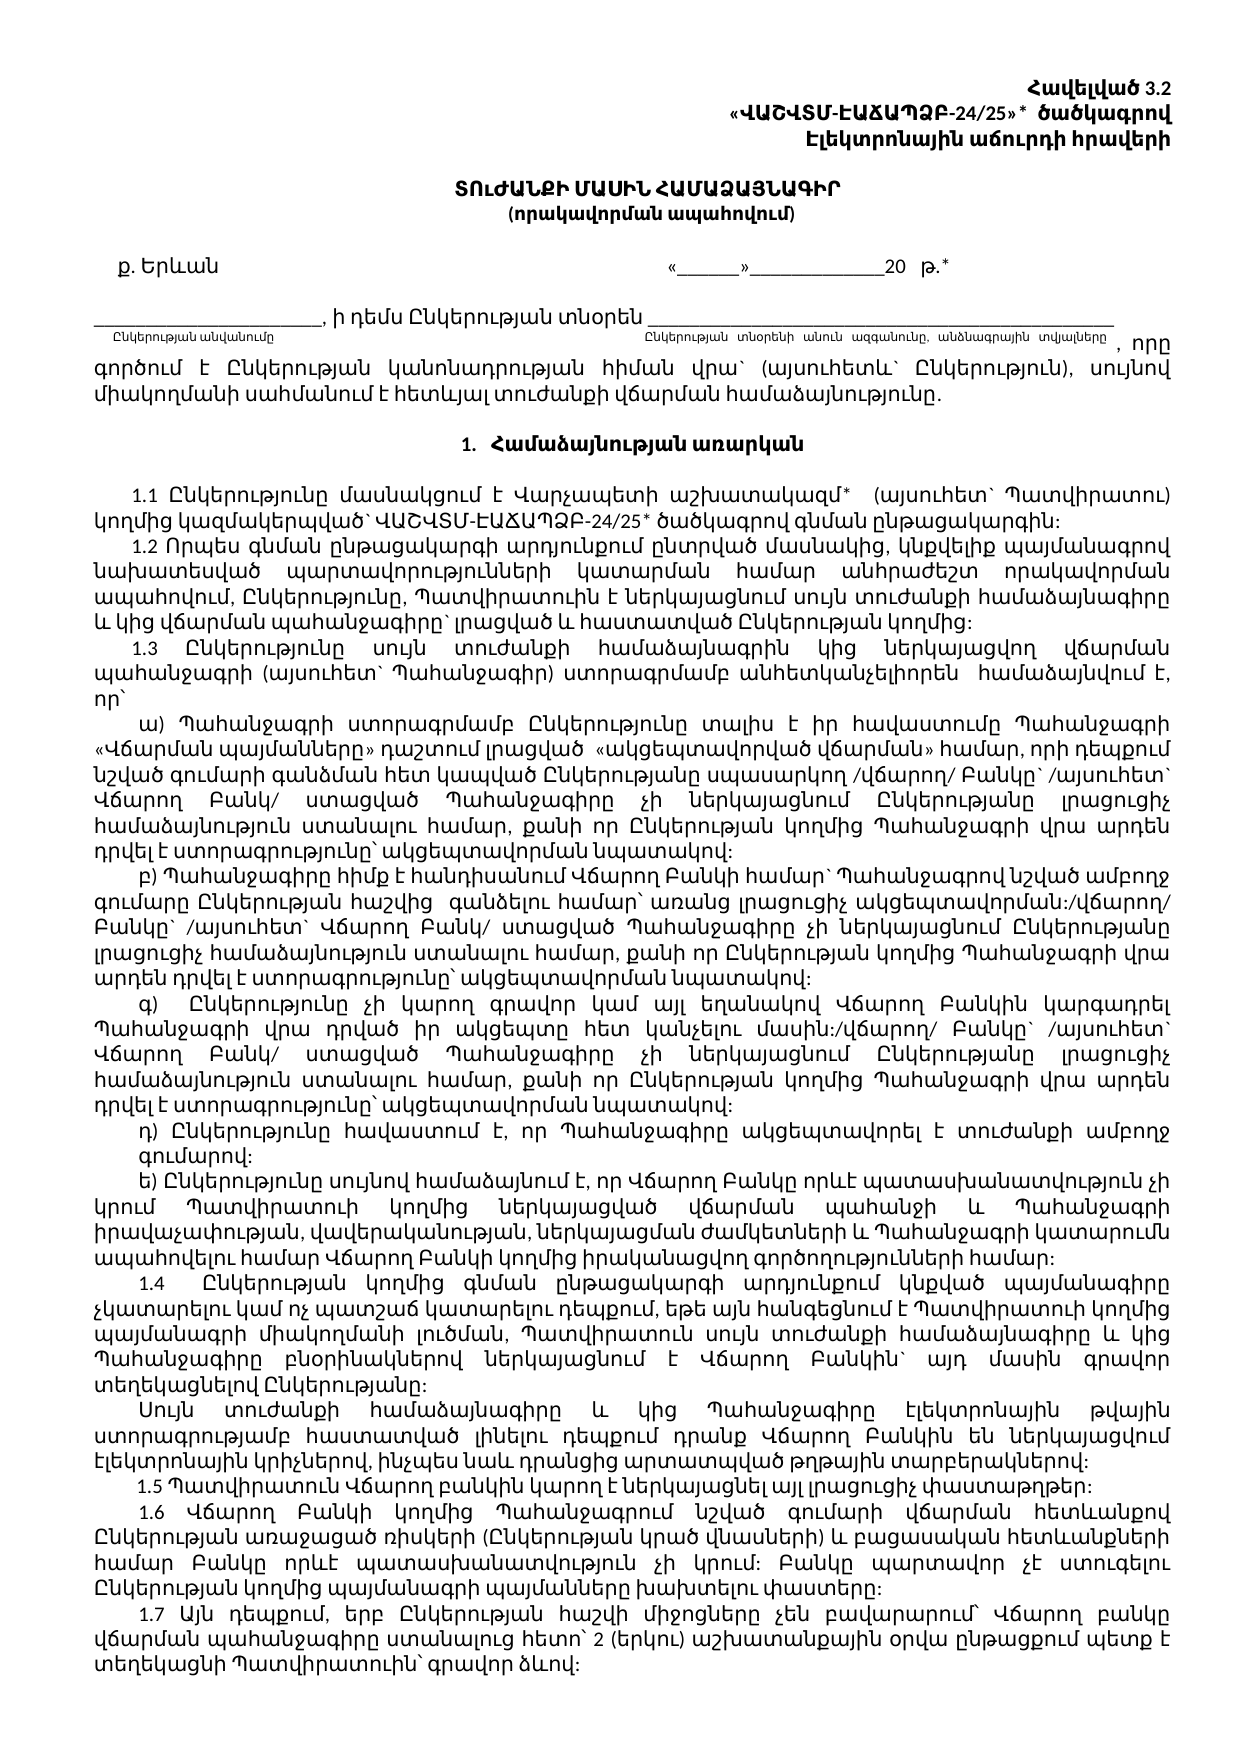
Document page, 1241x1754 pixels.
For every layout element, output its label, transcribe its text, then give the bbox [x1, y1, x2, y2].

text 1.5 Պատվիրատուն Վճարող բանկին կարող է ներկայացնել այլ լրացուցիչ փաստաթղթեր: [94, 1474, 1171, 1499]
text 1. Համաձայնության առարկան [94, 432, 1171, 457]
text «ՎԱՇՎՏՄ-ԷԱՃԱՊՁԲ-24/25»* ծածկագրով [94, 100, 1171, 126]
text 1.4 Ընկերության կողմից գնման ընթացակարգի արդյունքում կնքված պայմանագիրը չկատարելու կամ ոչ պատշաճ կատարելու դեպքում, եթե այն հանգեցնում է Պատվիրատուի կողմից պայմանագրի միակողմանի լուծման, Պատվիրատուն սույն տուժանքի համաձայնագիրը և կից Պահանջագիրը բնօրինակներով ներկայացնում է Վճարող Բանկին` այդ մասին գրավոր տեղեկացնելով Ընկերությանը: [94, 1270, 1171, 1397]
text Հավելված 3.2 [94, 75, 1171, 100]
text Սույն տուժանքի համաձայնագիրը և կից Պահանջագիրը էլեկտրոնային թվային ստորագրությամբ հաստատված լինելու դեպքում դրանք Վճարող Բանկին են ներկայացվում էլեկտրոնային կրիչներով, ինչպես նաև դրանցից արտատպված թղթային տարբերակներով: [94, 1397, 1171, 1474]
text 1.3 Ընկերությունը սույն տուժանքի համաձայնագրին կից ներկայացվող վճարման պահանջագրի (այսուհետ` Պահանջագիր) ստորագրմամբ անհետկանչելիորեն համաձայնվում է, որ՝ [94, 635, 1171, 711]
text դ) Ընկերությունը հավաստում է, որ Պահանջագիրը ակցեպտավորել է տուժանքի ամբողջ գումարով: [138, 1118, 1171, 1169]
text ______________________, ի դեմս Ընկերության տնօրեն _____________________________________________ [94, 304, 1171, 330]
text 1.1 Ընկերությունը մասնակցում է Վարչապետի աշխատակազմ* (այսուհետ` Պատվիրատու) կողմից կազմակերպված` ՎԱՇՎՏՄ-ԷԱՃԱՊՁԲ-24/25* ծածկագրով գնման ընթացակարգին: [94, 482, 1171, 533]
text 1.6 Վճարող Բանկի կողմից Պահանջագրում նշված գումարի վճարման հետևանքով Ընկերության առաջացած ռիսկերի (Ընկերության կրած վնասների) և բացասական հետևանքների համար Բանկը որևէ պատասխանատվություն չի կրում: Բանկը պարտավոր չէ ստուգելու Ընկերության կողմից պայմանագրի պայմանները խախտելու փաստերը: [94, 1499, 1171, 1601]
text Ընկերության անվանումը Ընկերության տնօրենի անուն ազգանունը, անձնագրային տվյալները , որը գործում է Ընկերության կանոնադրության հիման վրա` (այսուհետև` Ընկերություն), սույնով միակողմանի սահմանում է հետևյալ տուժանքի վճարման համաձայնությունը. [94, 330, 1171, 406]
text 1.2 Որպես գնման ընթացակարգի արդյունքում ընտրված մասնակից, կնքվելիք պայմանագրով նախատեսված պարտավորությունների կատարման համար անհրաժեշտ որակավորման ապահովում, Ընկերությունը, Պատվիրատուին է ներկայացնում սույն տուժանքի համաձայնագիրը և կից վճարման պահանջագիրը` լրացված և հաստատված Ընկերության կողմից: [94, 533, 1171, 635]
text ՏՈւԺԱՆՔԻ ՄԱՍԻՆ ՀԱՄԱՁԱՅՆԱԳԻՐ [94, 177, 1171, 202]
text ք. Երևան «______»_____________20 թ.* [94, 254, 1171, 279]
text ե) Ընկերությունը սույնով համաձայնում է, որ Վճարող Բանկը որևէ պատասխանատվություն չի կրում Պատվիրատուի կողմից ներկայացված վճարման պահանջի և Պահանջագրի իրավաչափության, վավերականության, ներկայացման ժամկետների և Պահանջագրի կատարումն ապահովելու համար Վճարող Բանկի կողմից իրականացվող գործողությունների համար: [94, 1169, 1171, 1270]
text Էլեկտրոնային աճուրդի հրավերի [94, 126, 1171, 151]
text (որակավորման ապահովում) [94, 202, 1171, 225]
text գ) Ընկերությունը չի կարող գրավոր կամ այլ եղանակով Վճարող Բանկին կարգադրել Պահանջագրի վրա դրված իր ակցեպտը հետ կանչելու մասին:/վճարող/ Բանկը` /այսուհետ` Վճարող Բանկ/ ստացված Պահանջագիրը չի ներկայացնում Ընկերությանը լրացուցիչ համաձայնություն ստանալու համար, քանի որ Ընկերության կողմից Պահանջագրի վրա արդեն դրվել է ստորագրությունը՝ ակցեպտավորման նպատակով: [94, 991, 1171, 1118]
text 1.7 Այն դեպքում, երբ Ընկերության հաշվի միջոցները չեն բավարարում՝ Վճարող բանկը վճարման պահանջագիրը ստանալուց հետո՝ 2 (երկու) աշխատանքային օրվա ընթացքում պետք է տեղեկացնի Պատվիրատուին՝ գրավոր ձևով: [94, 1601, 1171, 1677]
text բ) Պահանջագիրը հիմք է հանդիսանում Վճարող Բանկի համար` Պահանջագրով նշված ամբողջ գումարը Ընկերության հաշվից գանձելու համար՝ առանց լրացուցիչ ակցեպտավորման:/վճարող/ Բանկը` /այսուհետ` Վճարող Բանկ/ ստացված Պահանջագիրը չի ներկայացնում Ընկերությանը լրացուցիչ համաձայնություն ստանալու համար, քանի որ Ընկերության կողմից Պահանջագրի վրա արդեն դրվել է ստորագրությունը՝ ակցեպտավորման նպատակով: [94, 864, 1171, 991]
text ա) Պահանջագրի ստորագրմամբ Ընկերությունը տալիս է իր հավաստումը Պահանջագրի «Վճարման պայմանները» դաշտում լրացված «ակցեպտավորված վճարման» համար, որի դեպքում նշված գումարի գանձման հետ կապված Ընկերությանը սպասարկող /վճարող/ Բանկը` /այսուհետ` Վճարող Բանկ/ ստացված Պահանջագիրը չի ներկայացնում Ընկերությանը լրացուցիչ համաձայնություն ստանալու համար, քանի որ Ընկերության կողմից Պահանջագրի վրա արդեն դրվել է ստորագրությունը՝ ակցեպտավորման նպատակով: [94, 711, 1171, 864]
